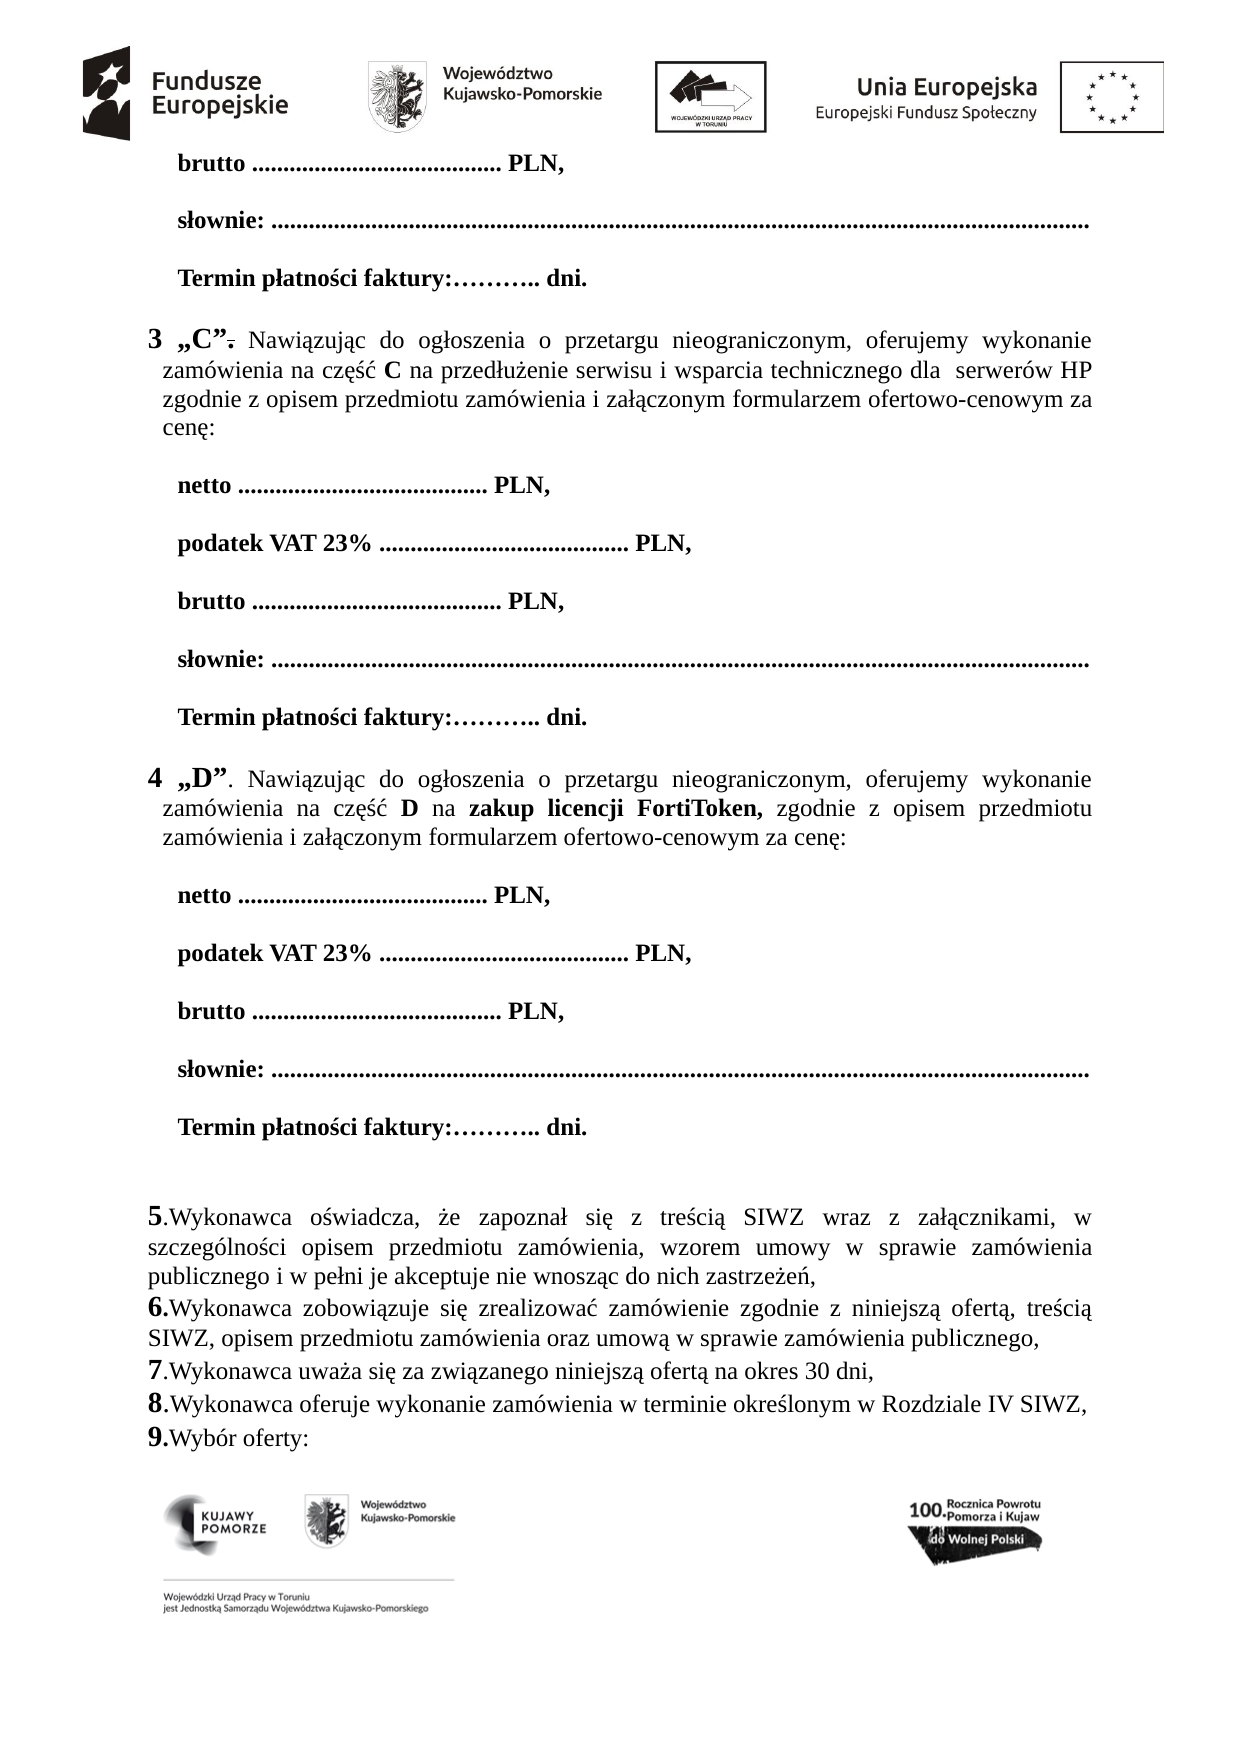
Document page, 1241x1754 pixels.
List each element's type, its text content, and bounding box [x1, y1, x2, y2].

text brutto ........................................ PLN, [162, 148, 1093, 176]
text podatek VAT 23% ........................................ PLN, [162, 938, 1093, 967]
text brutto ........................................ PLN, [162, 996, 1093, 1025]
picture [147, 1452, 1093, 1652]
text Termin płatności faktury:……….. dni. [162, 1112, 1093, 1141]
text 3 „C”. Nawiązując do ogłoszenia o przetargu nieograniczonym, oferujemy wykonanie zamówienia na część C na przedłużenie serwisu i wsparcia technicznego dla serwerów HP zgodnie z opisem przedmiotu zamówienia i załączonym formularzem ofertowo-cenowym za cenę: [148, 321, 1093, 441]
text Termin płatności faktury:……….. dni. [162, 702, 1093, 731]
text 8.Wykonawca oferuje wykonanie zamówienia w terminie określonym w Rozdziale IV SIWZ, [148, 1385, 1093, 1419]
text słownie: ................................................................................................................................... [162, 1054, 1093, 1083]
picture [82, 46, 1164, 141]
text brutto ........................................ PLN, [162, 586, 1093, 615]
text 6.Wykonawca zobowiązuje się zrealizować zamówienie zgodnie z niniejszą ofertą, treścią SIWZ, opisem przedmiotu zamówienia oraz umową w sprawie zamówienia publicznego, [148, 1289, 1093, 1352]
text słownie: ................................................................................................................................... [162, 644, 1093, 673]
text 7.Wykonawca uważa się za związanego niniejszą ofertą na okres 30 dni, [148, 1352, 1093, 1385]
text 4 „D”. Nawiązując do ogłoszenia o przetargu nieograniczonym, oferujemy wykonanie zamówienia na część D na zakup licencji FortiToken, zgodnie z opisem przedmiotu zamówienia i załączonym formularzem ofertowo-cenowym za cenę: [148, 760, 1093, 851]
text 9.Wybór oferty: [148, 1419, 1093, 1452]
text Termin płatności faktury:……….. dni. [162, 263, 1093, 292]
text 5.Wykonawca oświadcza, że zapoznał się z treścią SIWZ wraz z załącznikami, w szczególności opisem przedmiotu zamówienia, wzorem umowy w sprawie zamówienia publicznego i w pełni je akceptuje nie wnosząc do nich zastrzeżeń, [148, 1198, 1093, 1289]
text podatek VAT 23% ........................................ PLN, [162, 528, 1093, 557]
text netto ........................................ PLN, [162, 880, 1093, 909]
text słownie: ................................................................................................................................... [162, 206, 1093, 234]
text netto ........................................ PLN, [162, 470, 1093, 499]
